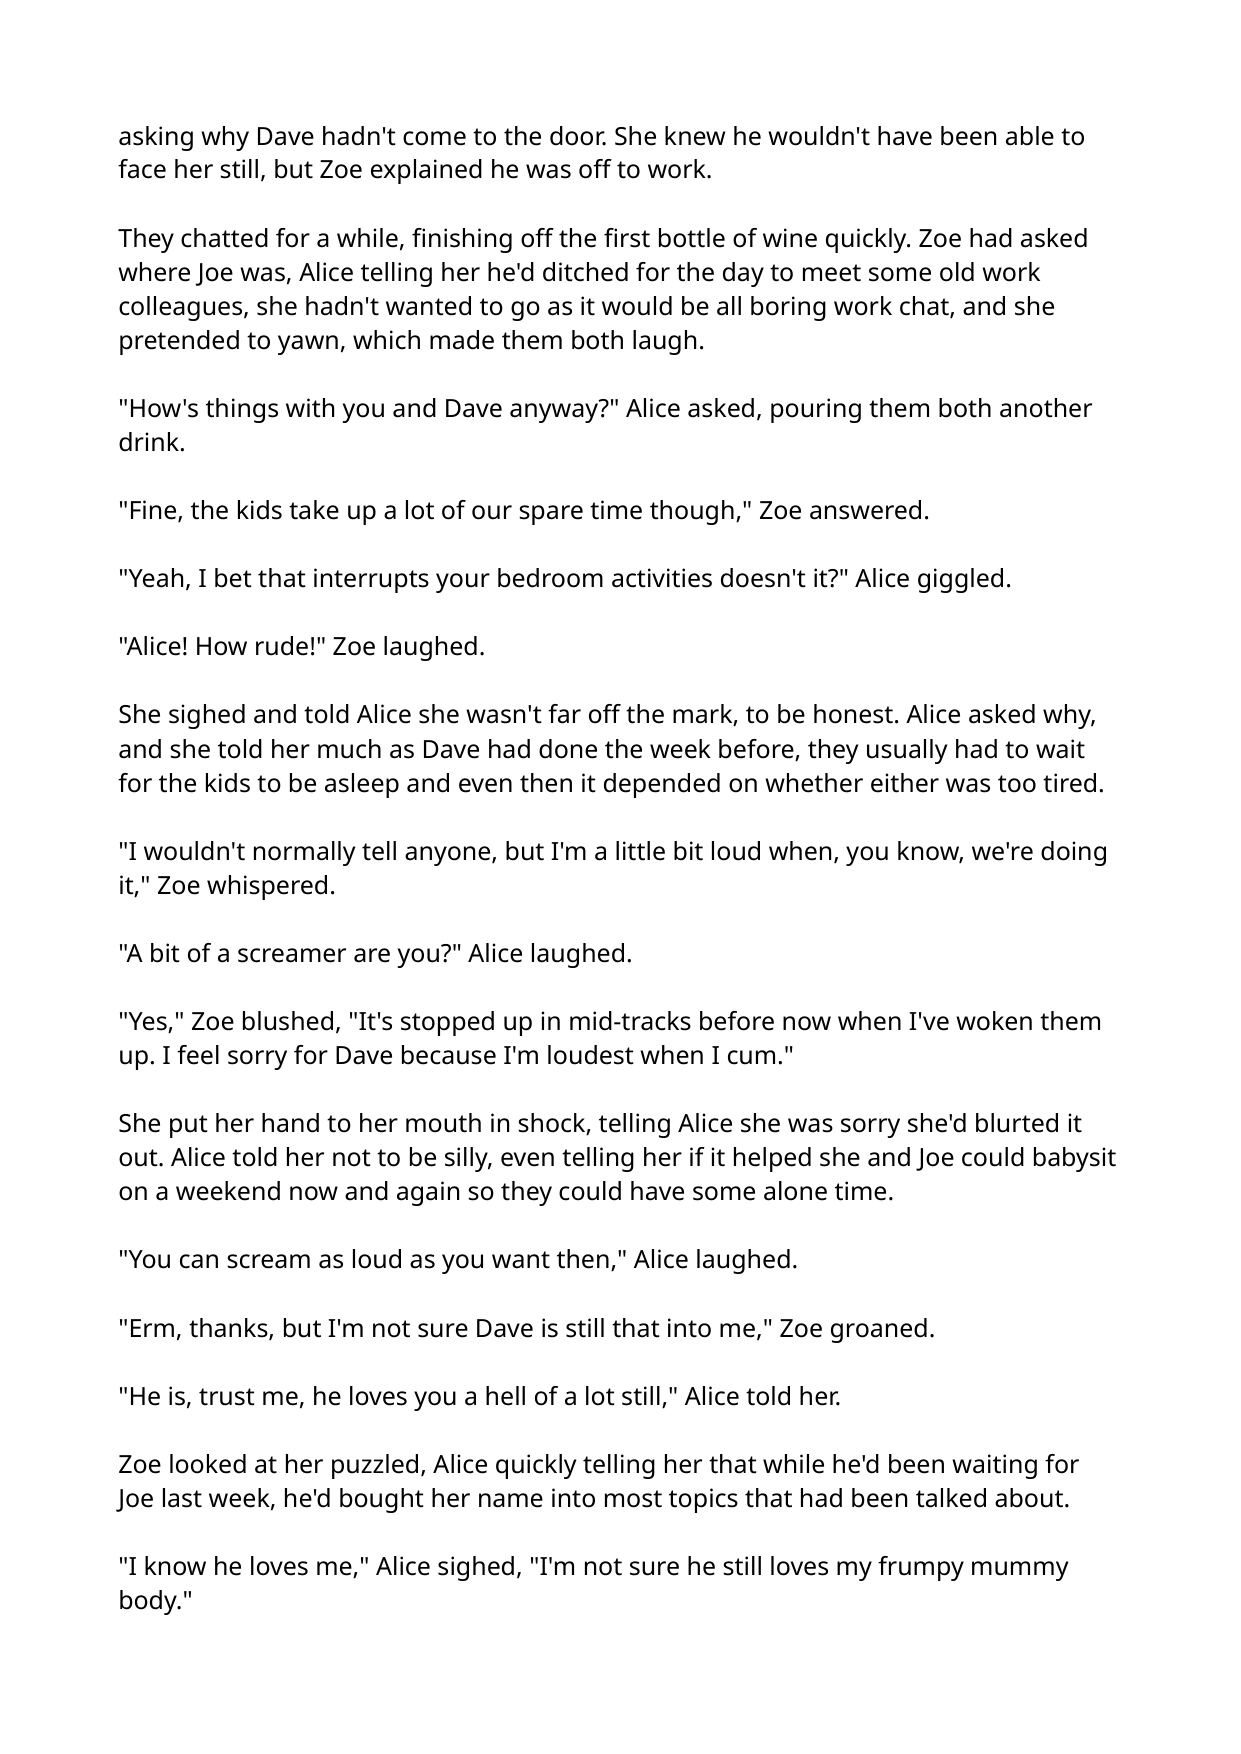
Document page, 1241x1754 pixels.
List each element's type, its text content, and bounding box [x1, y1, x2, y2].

text She sighed and told Alice she wasn't far off the mark, to be honest. Alice asked why, and she told her much as Dave had done the week before, they usually had to wait for the kids to be asleep and even then it depended on whether either was too tired. [118, 697, 1122, 799]
text "Yeah, I bet that interrupts your bedroom activities doesn't it?" Alice giggled. [118, 561, 1122, 595]
text "Erm, thanks, but I'm not sure Dave is still that into me," Zoe groaned. [118, 1310, 1122, 1344]
text Zoe looked at her puzzled, Alice quickly telling her that while he'd been waiting for Joe last week, he'd bought her name into most topics that had been talked about. [118, 1447, 1122, 1515]
text "You can scream as loud as you want then," Alice laughed. [118, 1242, 1122, 1276]
text "Yes," Zoe blushed, "It's stopped up in mid-tracks before now when I've woken them up. I feel sorry for Dave because I'm loudest when I cum." [118, 1004, 1122, 1072]
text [118, 118, 1122, 186]
text She put her hand to her mouth in shock, telling Alice she was sorry she'd blurted it out. Alice told her not to be silly, even telling her if it helped she and Joe could babysit on a weekend now and again so they could have some alone time. [118, 1106, 1122, 1208]
text "A bit of a screamer are you?" Alice laughed. [118, 936, 1122, 970]
text "How's things with you and Dave anyway?" Alice asked, pouring them both another drink. [118, 391, 1122, 459]
text They chatted for a while, finishing off the first bottle of wine quickly. Zoe had asked where Joe was, Alice telling her he'd ditched for the day to meet some old work colleagues, she hadn't wanted to go as it would be all boring work chat, and she pretended to yawn, which made them both laugh. [118, 220, 1122, 357]
text "He is, trust me, he loves you a hell of a lot still," Alice told her. [118, 1378, 1122, 1412]
text "Fine, the kids take up a lot of our spare time though," Zoe answered. [118, 493, 1122, 527]
text "I know he loves me," Alice sighed, "I'm not sure he still loves my frumpy mummy body." [118, 1549, 1122, 1617]
text "I wouldn't normally tell anyone, but I'm a little bit loud when, you know, we're doing it," Zoe whispered. [118, 833, 1122, 902]
text "Alice! How rude!" Zoe laughed. [118, 629, 1122, 663]
